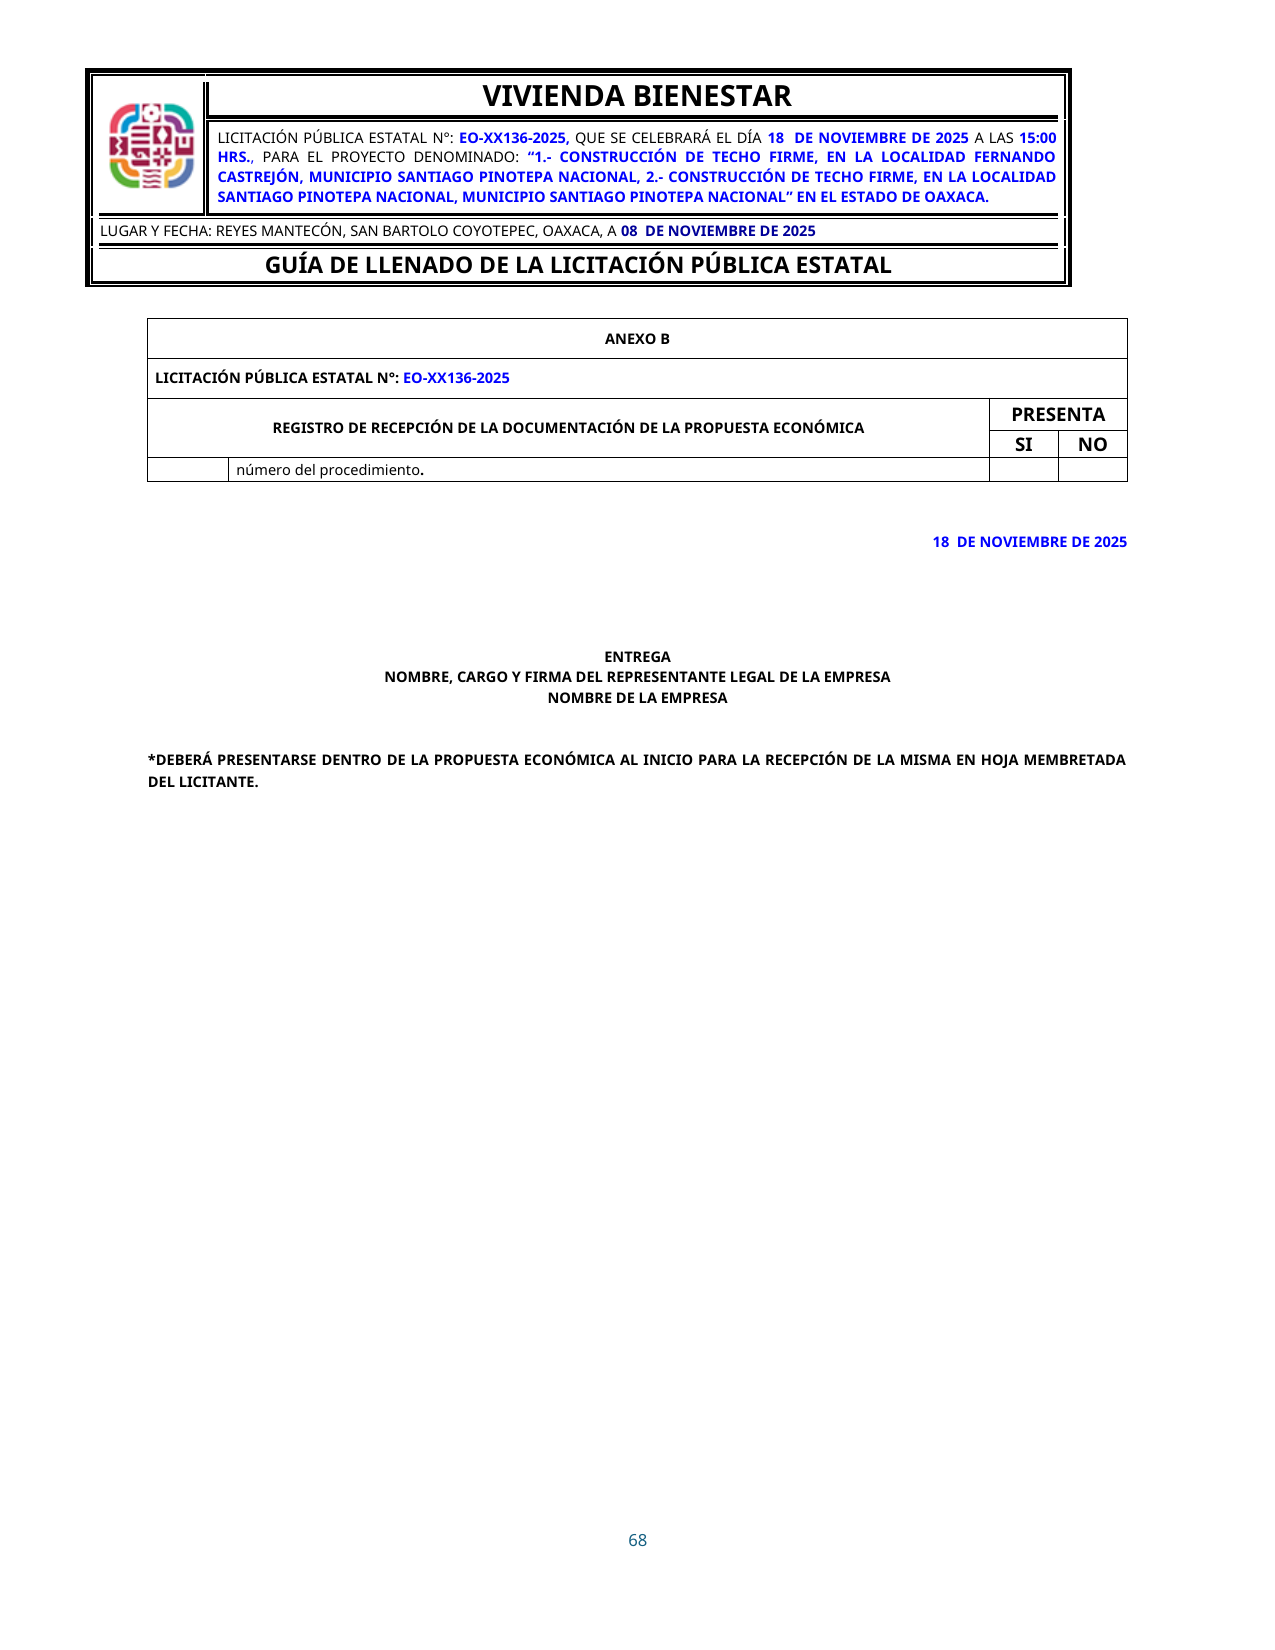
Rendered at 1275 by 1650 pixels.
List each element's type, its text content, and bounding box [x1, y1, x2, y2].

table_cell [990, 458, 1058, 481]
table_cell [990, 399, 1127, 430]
text *DEBERÁ PRESENTARSE DENTRO DE LA PROPUESTA ECONÓMICA AL INICIO PARA LA RECEPCIÓN DE LA MISMA EN HOJA MEMBRETADA DEL LICITANTE. [148, 750, 1127, 791]
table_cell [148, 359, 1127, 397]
text NOMBRE DE LA EMPRESA [148, 688, 1127, 708]
text NOMBRE, CARGO Y FIRMA DEL REPRESENTANTE LEGAL DE LA EMPRESA [148, 667, 1127, 687]
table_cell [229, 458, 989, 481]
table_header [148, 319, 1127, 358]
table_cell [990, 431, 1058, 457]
picture [98, 95, 203, 194]
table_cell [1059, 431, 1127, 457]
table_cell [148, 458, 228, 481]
text 18 DE NOVIEMBRE DE 2025 [148, 532, 1127, 552]
text ENTREGA [148, 646, 1127, 666]
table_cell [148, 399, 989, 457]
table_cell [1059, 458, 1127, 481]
